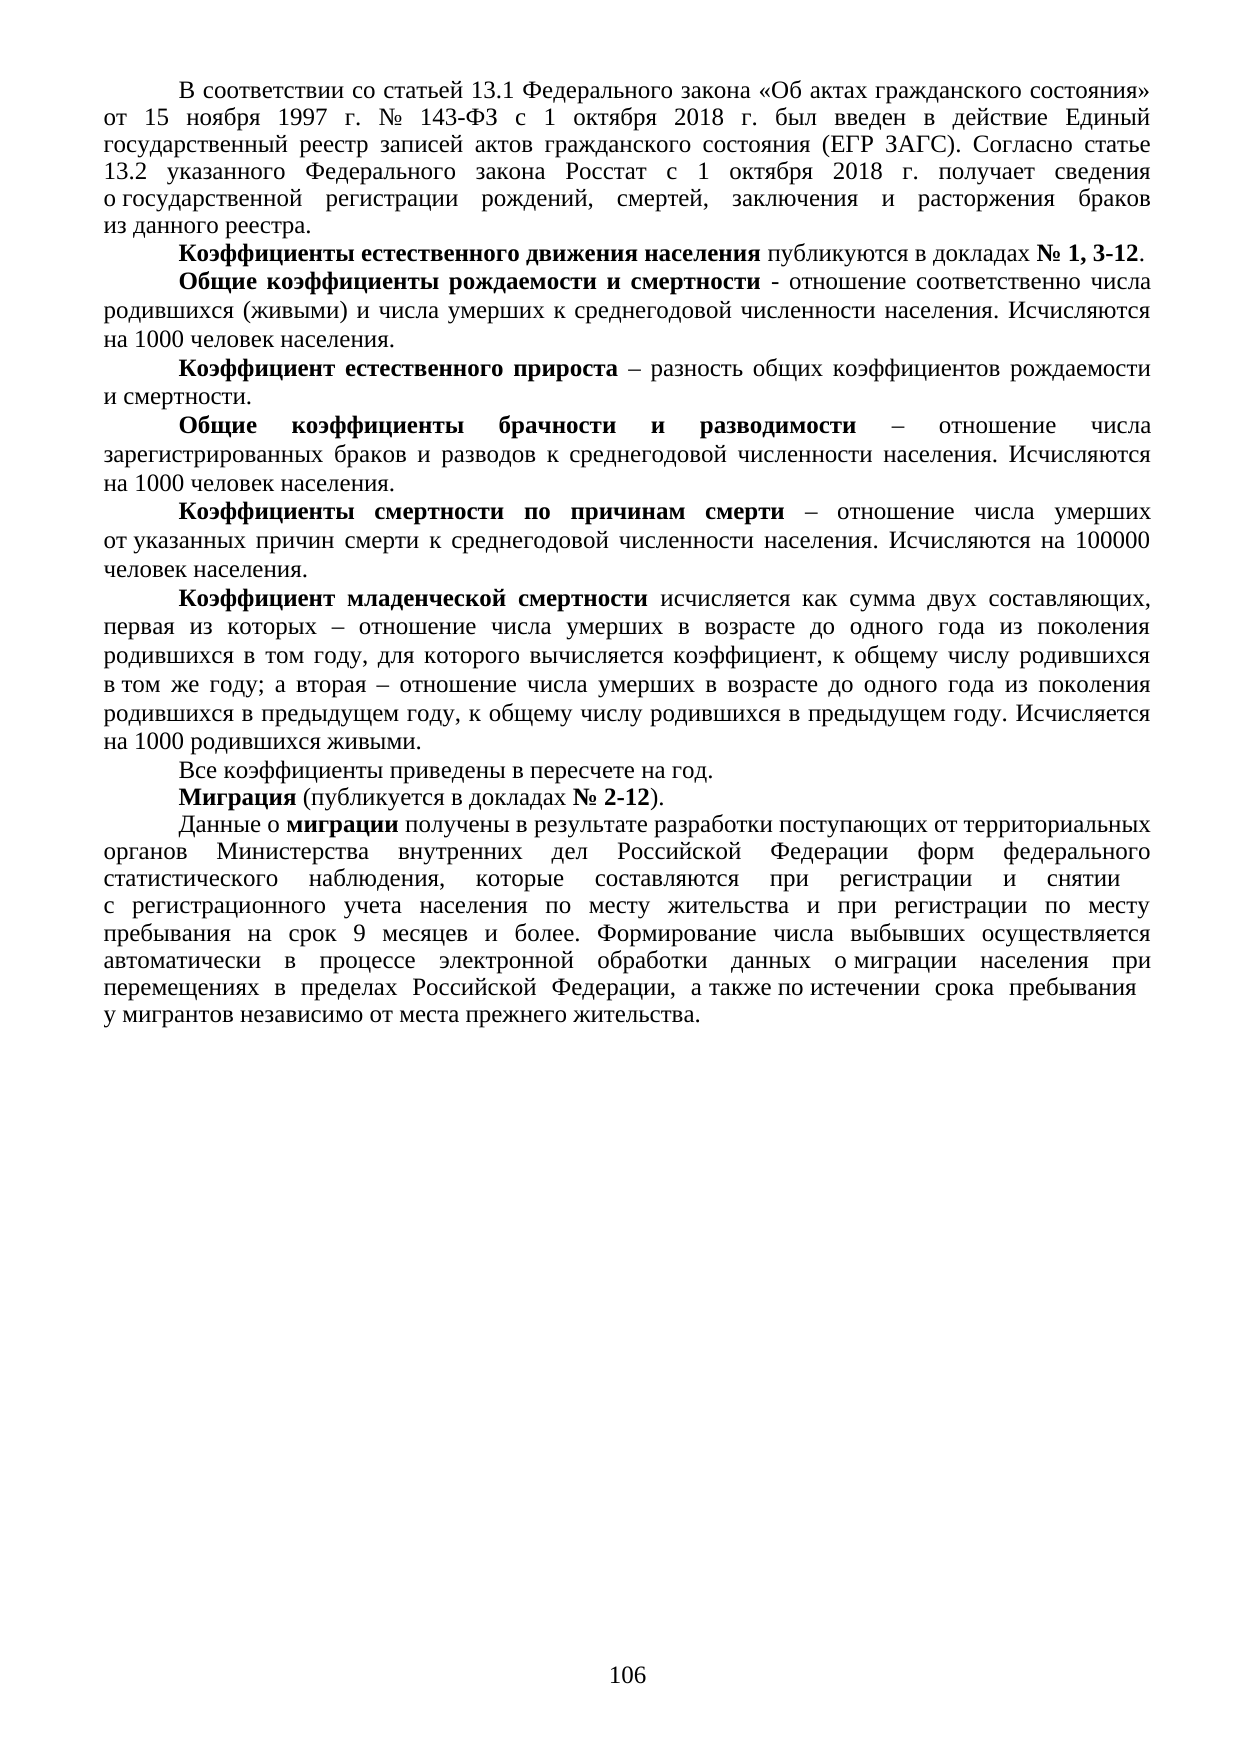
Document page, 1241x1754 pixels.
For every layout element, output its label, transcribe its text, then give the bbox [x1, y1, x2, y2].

text Данные о миграции получены в результате разработки поступающих от территориальных органов Министерства внутренних дел Российской Федерации форм федерального статистического наблюдения, которые составляются при регистрации и снятии с регистрационного учета населения по месту жительства и при регистрации по месту пребывания на срок 9 месяцев и более. Формирование числа выбывших осуществляется автоматически в процессе электронной обработки данных о миграции населения при перемещениях в пределах Российской Федерации, а также по истечении срока пребывания у мигрантов независимо от места прежнего жительства. [103, 811, 1152, 1028]
text Коэффициенты смертности по причинам смерти – отношение числа умерших от указанных причин смерти к среднегодовой численности населения. Исчисляются на 100000 человек населения. [103, 496, 1152, 583]
text Все коэффициенты приведены в пересчете на год. [103, 755, 1152, 784]
text Коэффициент естественного прироста – разность общих коэффициентов рождаемости и смертности. [103, 353, 1152, 410]
text В соответствии со статьей 13.1 Федерального закона «Об актах гражданского состояния» от 15 ноября 1997 г. № 143-ФЗ с 1 октября 2018 г. был введен в действие Единый государственный реестр записей актов гражданского состояния (ЕГР ЗАГС). Согласно статье 13.2 указанного Федерального закона Росстат с 1 октября 2018 г. получает сведения о государственной регистрации рождений, смертей, заключения и расторжения браков из данного реестра. [103, 77, 1152, 239]
text Общие коэффициенты рождаемости и смертности - отношение соответственно числа родившихся (живыми) и числа умерших к среднегодовой численности населения. Исчисляются на 1000 человек населения. [103, 266, 1152, 353]
text Коэффициент младенческой смертности исчисляется как сумма двух составляющих, первая из которых – отношение числа умерших в возрасте до одного года из поколения родившихся в том году, для которого вычисляется коэффициент, к общему числу родившихся в том же году; а вторая – отношение числа умерших в возрасте до одного года из поколения родившихся в предыдущем году, к общему числу родившихся в предыдущем году. Исчисляется на 1000 родившихся живыми. [103, 583, 1152, 755]
text Коэффициенты естественного движения населения публикуются в докладах № 1, 3-12. [103, 239, 1152, 266]
text Общие коэффициенты брачности и разводимости – отношение числа зарегистрированных браков и разводов к среднегодовой численности населения. Исчисляются на 1000 человек населения. [103, 410, 1152, 496]
text Миграция (публикуется в докладах № 2-12). [103, 784, 1152, 811]
